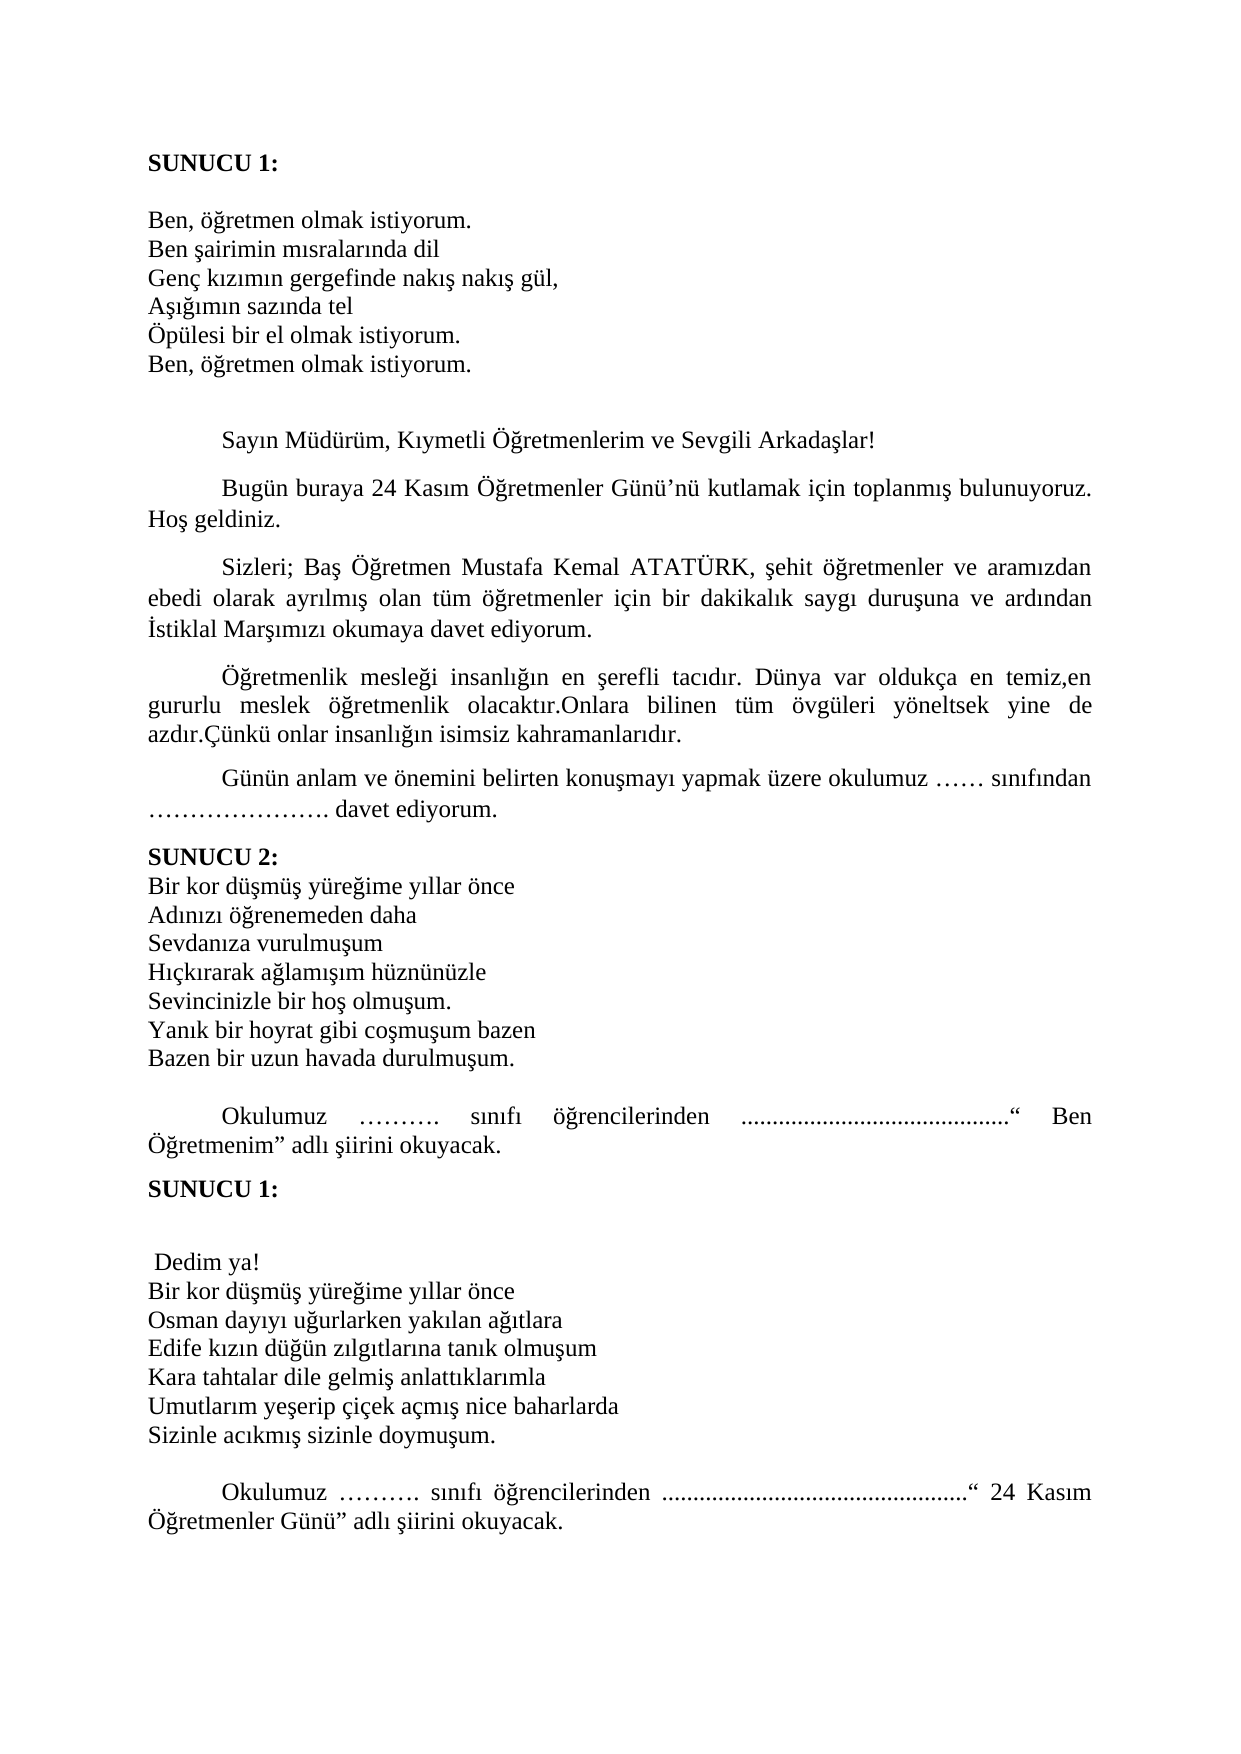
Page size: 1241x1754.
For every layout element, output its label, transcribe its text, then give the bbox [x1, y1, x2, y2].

text Edife kızın düğün zılgıtlarına tanık olmuşum [148, 1333, 1093, 1362]
text Öğretmenlik mesleği insanlığın en şerefli tacıdır. Dünya var oldukça en temiz,en gururlu meslek öğretmenlik olacaktır.Onlara bilinen tüm övgüleri yöneltsek yine de azdır.Çünkü onlar insanlığın isimsiz kahramanlarıdır. [148, 662, 1093, 748]
text Aşığımın sazında tel [148, 291, 1093, 320]
text Yanık bir hoyrat gibi coşmuşum bazen [148, 1015, 1093, 1043]
text Sevdanıza vurulmuşum [148, 928, 1093, 957]
text Bugün buraya 24 Kasım Öğretmenler Günü’nü kutlamak için toplanmış bulunuyoruz. Hoş geldiniz. [148, 473, 1093, 533]
text SUNUCU 2: [148, 842, 1093, 871]
text Dedim ya! [148, 1247, 1093, 1276]
text Adınızı öğrenemeden daha [148, 900, 1093, 928]
text Ben, öğretmen olmak istiyorum. [148, 205, 1093, 234]
text Ben, öğretmen olmak istiyorum. [148, 349, 1093, 378]
text Osman dayıyı uğurlarken yakılan ağıtlara [148, 1305, 1093, 1333]
text Bazen bir uzun havada durulmuşum. [148, 1043, 1093, 1072]
text Sevincinizle bir hoş olmuşum. [148, 986, 1093, 1015]
text Ben şairimin mısralarında dil [148, 234, 1093, 263]
text Umutlarım yeşerip çiçek açmış nice baharlarda [148, 1391, 1093, 1420]
text Bir kor düşmüş yüreğime yıllar önce [148, 871, 1093, 900]
text Genç kızımın gergefinde nakış nakış gül, [148, 263, 1093, 291]
text Sayın Müdürüm, Kıymetli Öğretmenlerim ve Sevgili Arkadaşlar! [148, 425, 1093, 454]
text Kara tahtalar dile gelmiş anlattıklarımla [148, 1362, 1093, 1391]
text Öpülesi bir el olmak istiyorum. [148, 320, 1093, 349]
text SUNUCU 1: [148, 1174, 1093, 1203]
text Bir kor düşmüş yüreğime yıllar önce [148, 1276, 1093, 1305]
text Okulumuz ………. sınıfı öğrencilerinden ...........................................“ Ben Öğretmenim” adlı şiirini okuyacak. [148, 1101, 1093, 1158]
text Sizinle acıkmış sizinle doymuşum. [148, 1420, 1093, 1448]
text Sizleri; Baş Öğretmen Mustafa Kemal ATATÜRK, şehit öğretmenler ve aramızdan ebedi olarak ayrılmış olan tüm öğretmenler için bir dakikalık saygı duruşuna ve ardından İstiklal Marşımızı okumaya davet ediyorum. [148, 552, 1093, 643]
text Günün anlam ve önemini belirten konuşmayı yapmak üzere okulumuz …… sınıfından …………………. davet ediyorum. [148, 763, 1093, 823]
text Hıçkırarak ağlamışım hüznünüzle [148, 957, 1093, 986]
text SUNUCU 1: [148, 148, 1093, 176]
text Okulumuz ………. sınıfı öğrencilerinden .................................................“ 24 Kasım Öğretmenler Günü” adlı şiirini okuyacak. [148, 1477, 1093, 1535]
